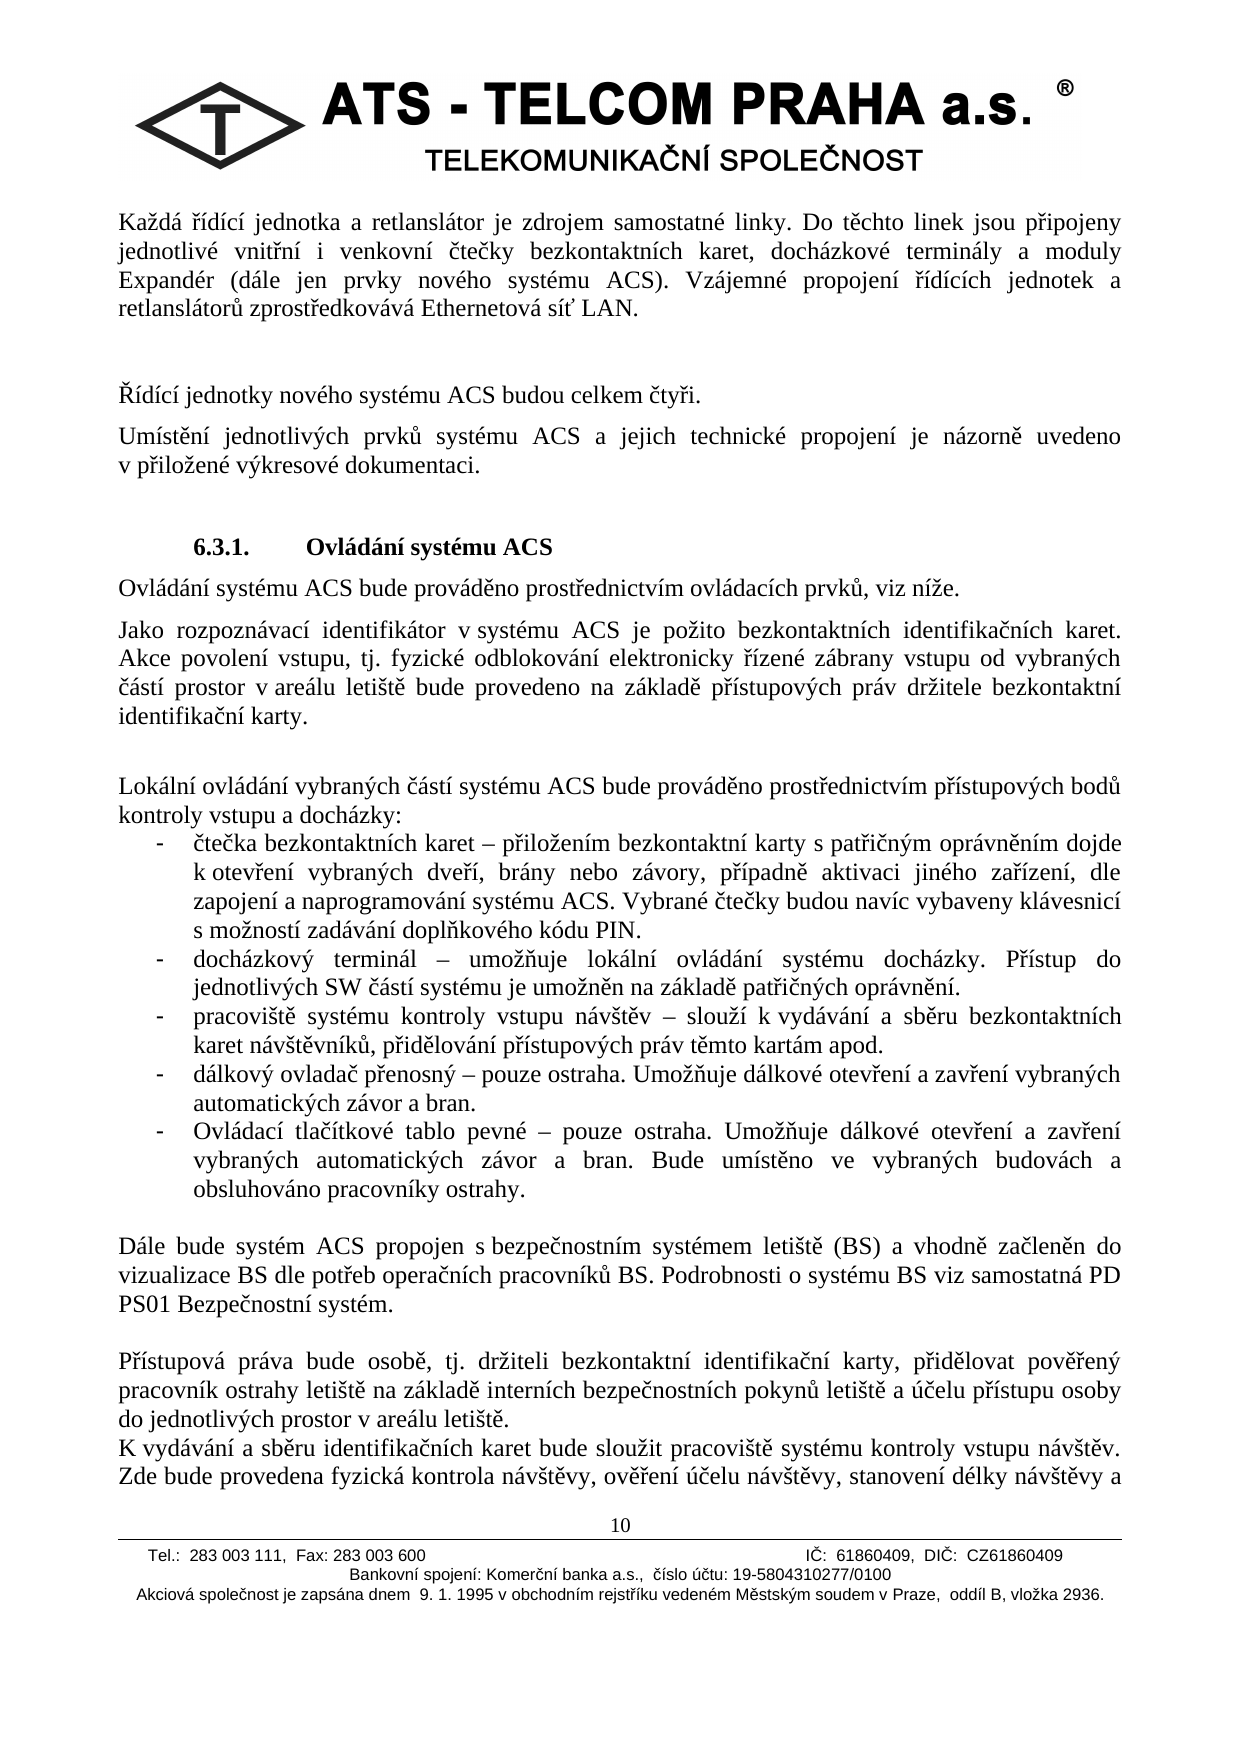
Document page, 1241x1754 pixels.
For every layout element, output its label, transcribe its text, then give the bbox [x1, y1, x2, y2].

list Ovládací tlačítkové tablo pevné – pouze ostraha. Umožňuje dálkové otevření a zavření vybraných automatických závor a bran. Bude umístěno ve vybraných budovách a obsluhováno pracovníky ostrahy. [156, 1116, 1122, 1203]
text Ovládání systému ACS bude prováděno prostřednictvím ovládacích prvků, viz níže. [118, 573, 1122, 602]
text Umístění jednotlivých prvků systému ACS a jejich technické propojení je názorně uvedeno v přiložené výkresové dokumentaci. [118, 421, 1122, 478]
text Dále bude systém ACS propojen s bezpečnostním systémem letiště (BS) a vhodně začleněn do vizualizace BS dle potřeb operačních pracovníků BS. Podrobnosti o systému BS viz samostatná PD PS01 Bezpečnostní systém. [118, 1231, 1122, 1318]
list docházkový terminál – umožňuje lokální ovládání systému docházky. Přístup do jednotlivých SW částí systému je umožněn na základě patřičných oprávnění. [156, 943, 1122, 1001]
text Lokální ovládání vybraných částí systému ACS bude prováděno prostřednictvím přístupových bodů kontroly vstupu a docházky: [118, 771, 1122, 828]
list čtečka bezkontaktních karet – přiložením bezkontaktní karty s patřičným oprávněním dojde k otevření vybraných dveří, brány nebo závory, případně aktivaci jiného zařízení, dle zapojení a naprogramování systému ACS. Vybrané čtečky budou navíc vybaveny klávesnicí s možností zadávání doplňkového kódu PIN. [156, 828, 1122, 943]
text Jako rozpoznávací identifikátor v systému ACS je požito bezkontaktních identifikačních karet. Akce povolení vstupu, tj. fyzické odblokování elektronicky řízené zábrany vstupu od vybraných částí prostor v areálu letiště bude provedeno na základě přístupových práv držitele bezkontaktní identifikační karty. [118, 615, 1122, 730]
list pracoviště systému kontroly vstupu návštěv – slouží k vydávání a sběru bezkontaktních karet návštěvníků, přidělování přístupových práv těmto kartám apod. [156, 1001, 1122, 1059]
text Každá řídící jednotka a retlanslátor je zdrojem samostatné linky. Do těchto linek jsou připojeny jednotlivé vnitřní i venkovní čtečky bezkontaktních karet, docházkové terminály a moduly Expandér (dále jen prvky nového systému ACS). Vzájemné propojení řídících jednotek a retlanslátorů zprostředkovává Ethernetová síť LAN. [118, 207, 1122, 322]
picture [118, 73, 1083, 181]
text Přístupová práva bude osobě, tj. držiteli bezkontaktní identifikační karty, přidělovat pověřený pracovník ostrahy letiště na základě interních bezpečnostních pokynů letiště a účelu přístupu osoby do jednotlivých prostor v areálu letiště. [118, 1346, 1122, 1433]
text Řídící jednotky nového systému ACS budou celkem čtyři. [118, 380, 1122, 408]
text Ovládání systému ACS [193, 532, 1122, 561]
list dálkový ovladač přenosný – pouze ostraha. Umožňuje dálkové otevření a zavření vybraných automatických závor a bran. [156, 1059, 1122, 1116]
